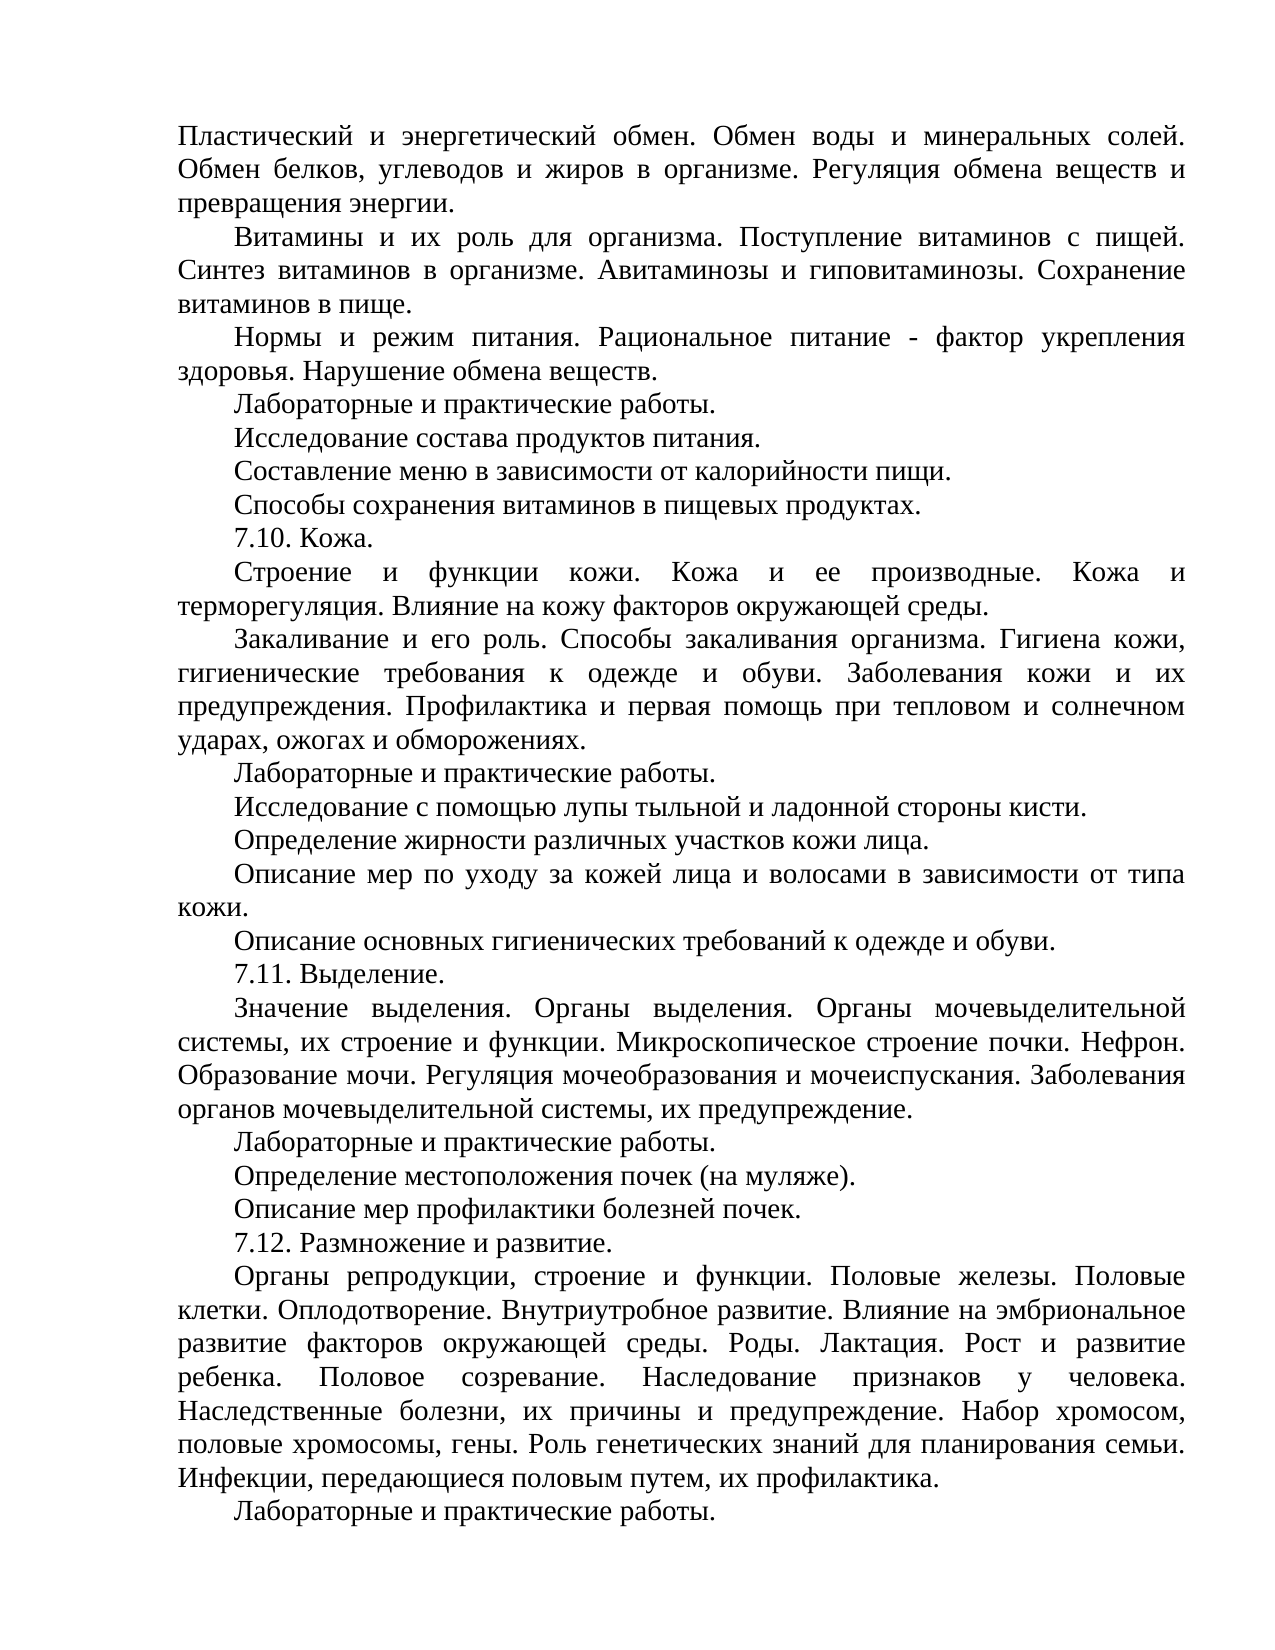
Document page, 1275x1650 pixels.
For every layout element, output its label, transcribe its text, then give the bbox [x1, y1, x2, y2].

text Описание основных гигиенических требований к одежде и обуви. [177, 923, 1186, 957]
text Исследование с помощью лупы тыльной и ладонной стороны кисти. [177, 789, 1186, 822]
text Закаливание и его роль. Способы закаливания организма. Гигиена кожи, гигиенические требования к одежде и обуви. Заболевания кожи и их предупреждения. Профилактика и первая помощь при тепловом и солнечном ударах, ожогах и обморожениях. [177, 621, 1186, 755]
text Органы репродукции, строение и функции. Половые железы. Половые клетки. Оплодотворение. Внутриутробное развитие. Влияние на эмбриональное развитие факторов окружающей среды. Роды. Лактация. Рост и развитие ребенка. Половое созревание. Наследование признаков у человека. Наследственные болезни, их причины и предупреждение. Набор хромосом, половые хромосомы, гены. Роль генетических знаний для планирования семьи. Инфекции, передающиеся половым путем, их профилактика. [177, 1258, 1186, 1493]
text Значение выделения. Органы выделения. Органы мочевыделительной системы, их строение и функции. Микроскопическое строение почки. Нефрон. Образование мочи. Регуляция мочеобразования и мочеиспускания. Заболевания органов мочевыделительной системы, их предупреждение. [177, 990, 1186, 1124]
text Способы сохранения витаминов в пищевых продуктах. [177, 487, 1186, 521]
text Лабораторные и практические работы. [177, 1124, 1186, 1158]
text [177, 118, 1186, 219]
text Лабораторные и практические работы. [177, 386, 1186, 420]
text 7.10. Кожа. [177, 521, 1186, 554]
text Составление меню в зависимости от калорийности пищи. [177, 453, 1186, 487]
text Нормы и режим питания. Рациональное питание - фактор укрепления здоровья. Нарушение обмена веществ. [177, 319, 1186, 386]
text Лабораторные и практические работы. [177, 755, 1186, 789]
text Витамины и их роль для организма. Поступление витаминов с пищей. Синтез витаминов в организме. Авитаминозы и гиповитаминозы. Сохранение витаминов в пище. [177, 219, 1186, 319]
text 7.12. Размножение и развитие. [177, 1225, 1186, 1258]
text Определение жирности различных участков кожи лица. [177, 822, 1186, 856]
text Лабораторные и практические работы. [177, 1493, 1186, 1527]
text Описание мер по уходу за кожей лица и волосами в зависимости от типа кожи. [177, 856, 1186, 923]
text 7.11. Выделение. [177, 957, 1186, 990]
text Определение местоположения почек (на муляже). [177, 1158, 1186, 1191]
text Описание мер профилактики болезней почек. [177, 1191, 1186, 1225]
text Исследование состава продуктов питания. [177, 420, 1186, 453]
text Строение и функции кожи. Кожа и ее производные. Кожа и терморегуляция. Влияние на кожу факторов окружающей среды. [177, 554, 1186, 621]
